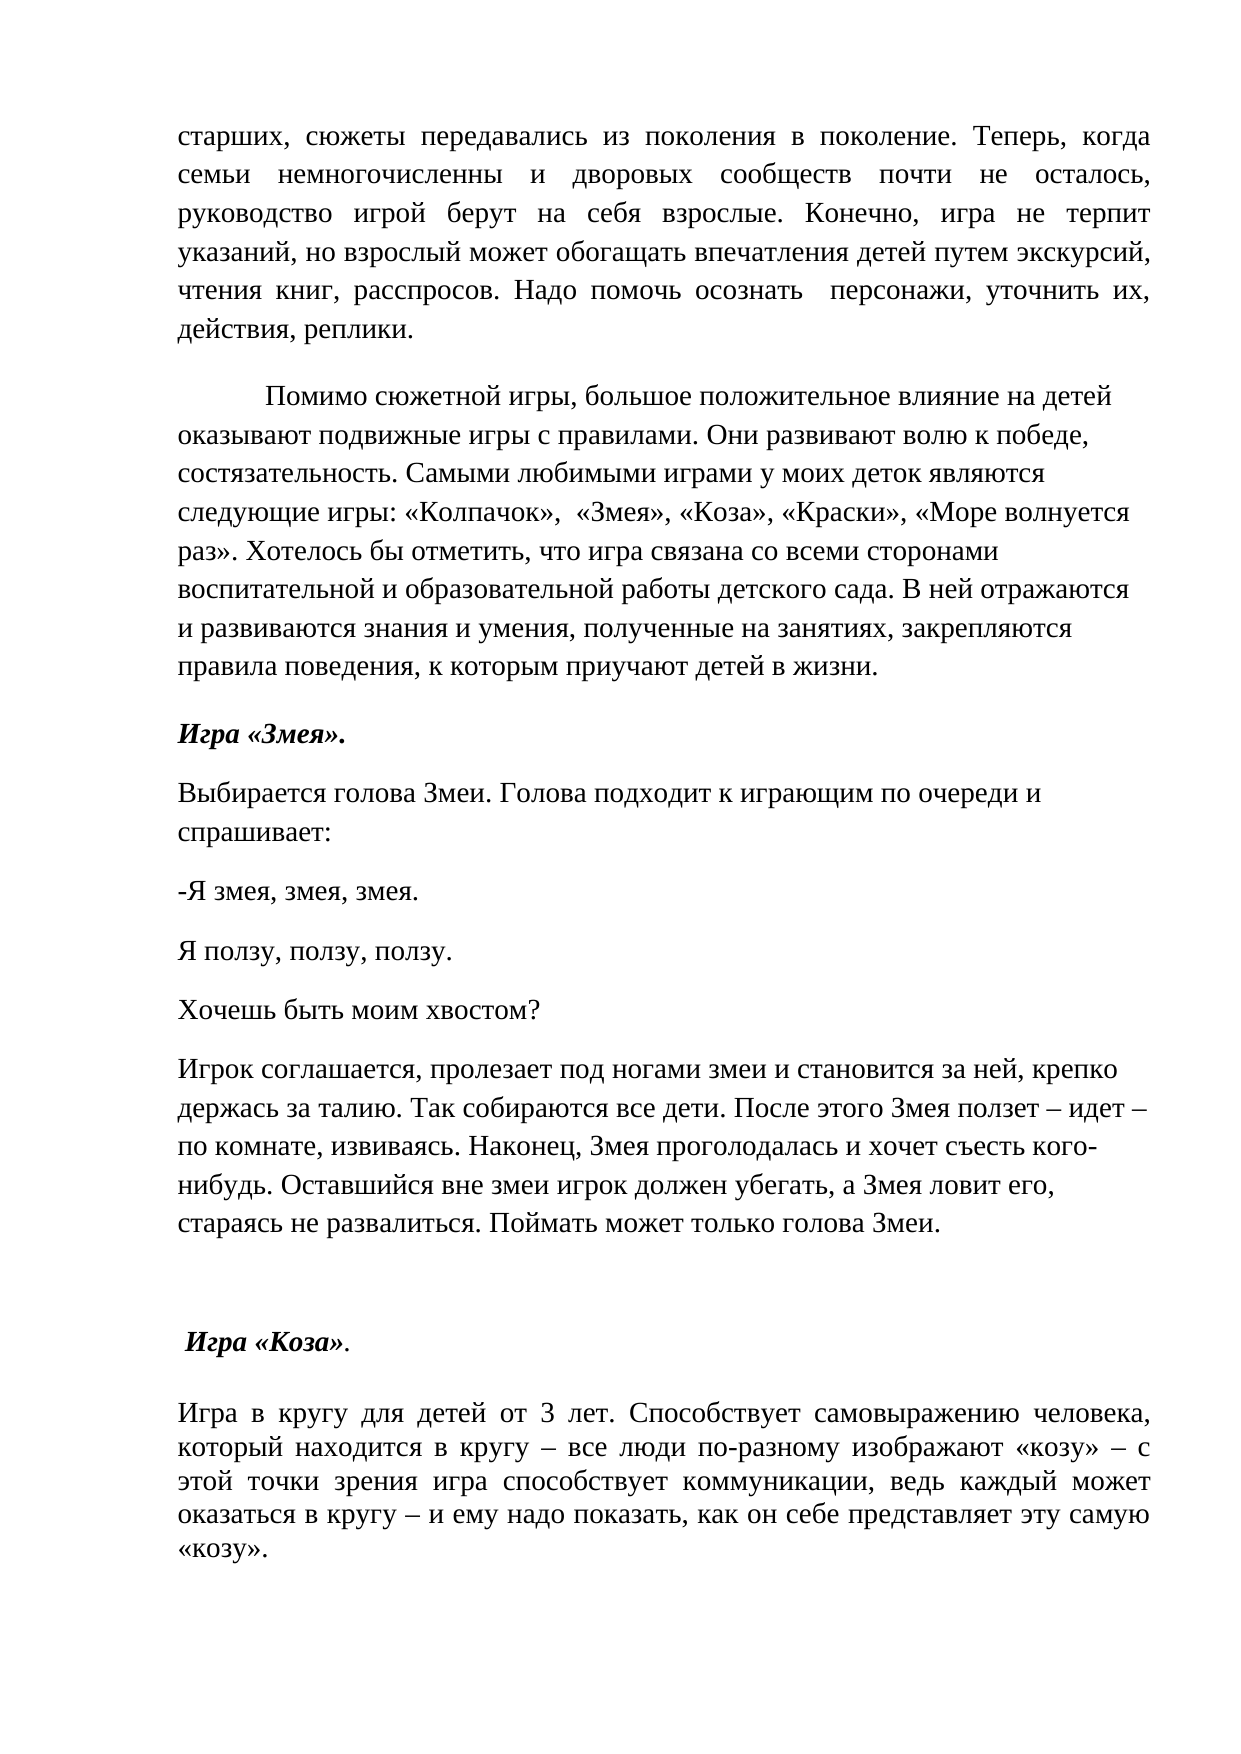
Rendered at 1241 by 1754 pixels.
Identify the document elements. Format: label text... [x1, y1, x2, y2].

text Я ползу, ползу, ползу. [177, 933, 1152, 966]
text Игра «Змея». [177, 716, 1152, 749]
text Игра «Коза». [177, 1324, 1152, 1358]
text Игрок соглашается, пролезает под ногами змеи и становится за ней, крепко держась за талию. Так собираются все дети. После этого Змея ползет – идет – по комнате, извиваясь. Наконец, Змея проголодалась и хочет съесть кого-нибудь. Оставшийся вне змеи игрок должен убегать, а Змея ловит его, стараясь не развалиться. Поймать может только голова Змеи. [177, 1051, 1152, 1239]
text Хочешь быть моим хвостом? [177, 992, 1152, 1026]
text Игра в кругу для детей от 3 лет. Способствует самовыражению человека, который находится в кругу – все люди по-разному изображают «козу» – с этой точки зрения игра способствует коммуникации, ведь каждый может оказаться в кругу – и ему надо показать, как он себе представляет эту самую «козу». [177, 1396, 1152, 1563]
text Выбирается голова Змеи. Голова подходит к играющим по очереди и спрашивает: [177, 775, 1152, 847]
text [177, 118, 1152, 344]
text Помимо сюжетной игры, большое положительное влияние на детей оказывают подвижные игры с правилами. Они развивают волю к победе, состязательность. Самыми любимыми играми у моих деток являются следующие игры: «Колпачок», «Змея», «Коза», «Краски», «Море волнуется раз». Хотелось бы отметить, что игра связана со всеми сторонами воспитательной и образовательной работы детского сада. В ней отражаются и развиваются знания и умения, полученные на занятиях, закрепляются правила поведения, к которым приучают детей в жизни. [177, 378, 1152, 682]
text -Я змея, змея, змея. [177, 873, 1152, 907]
